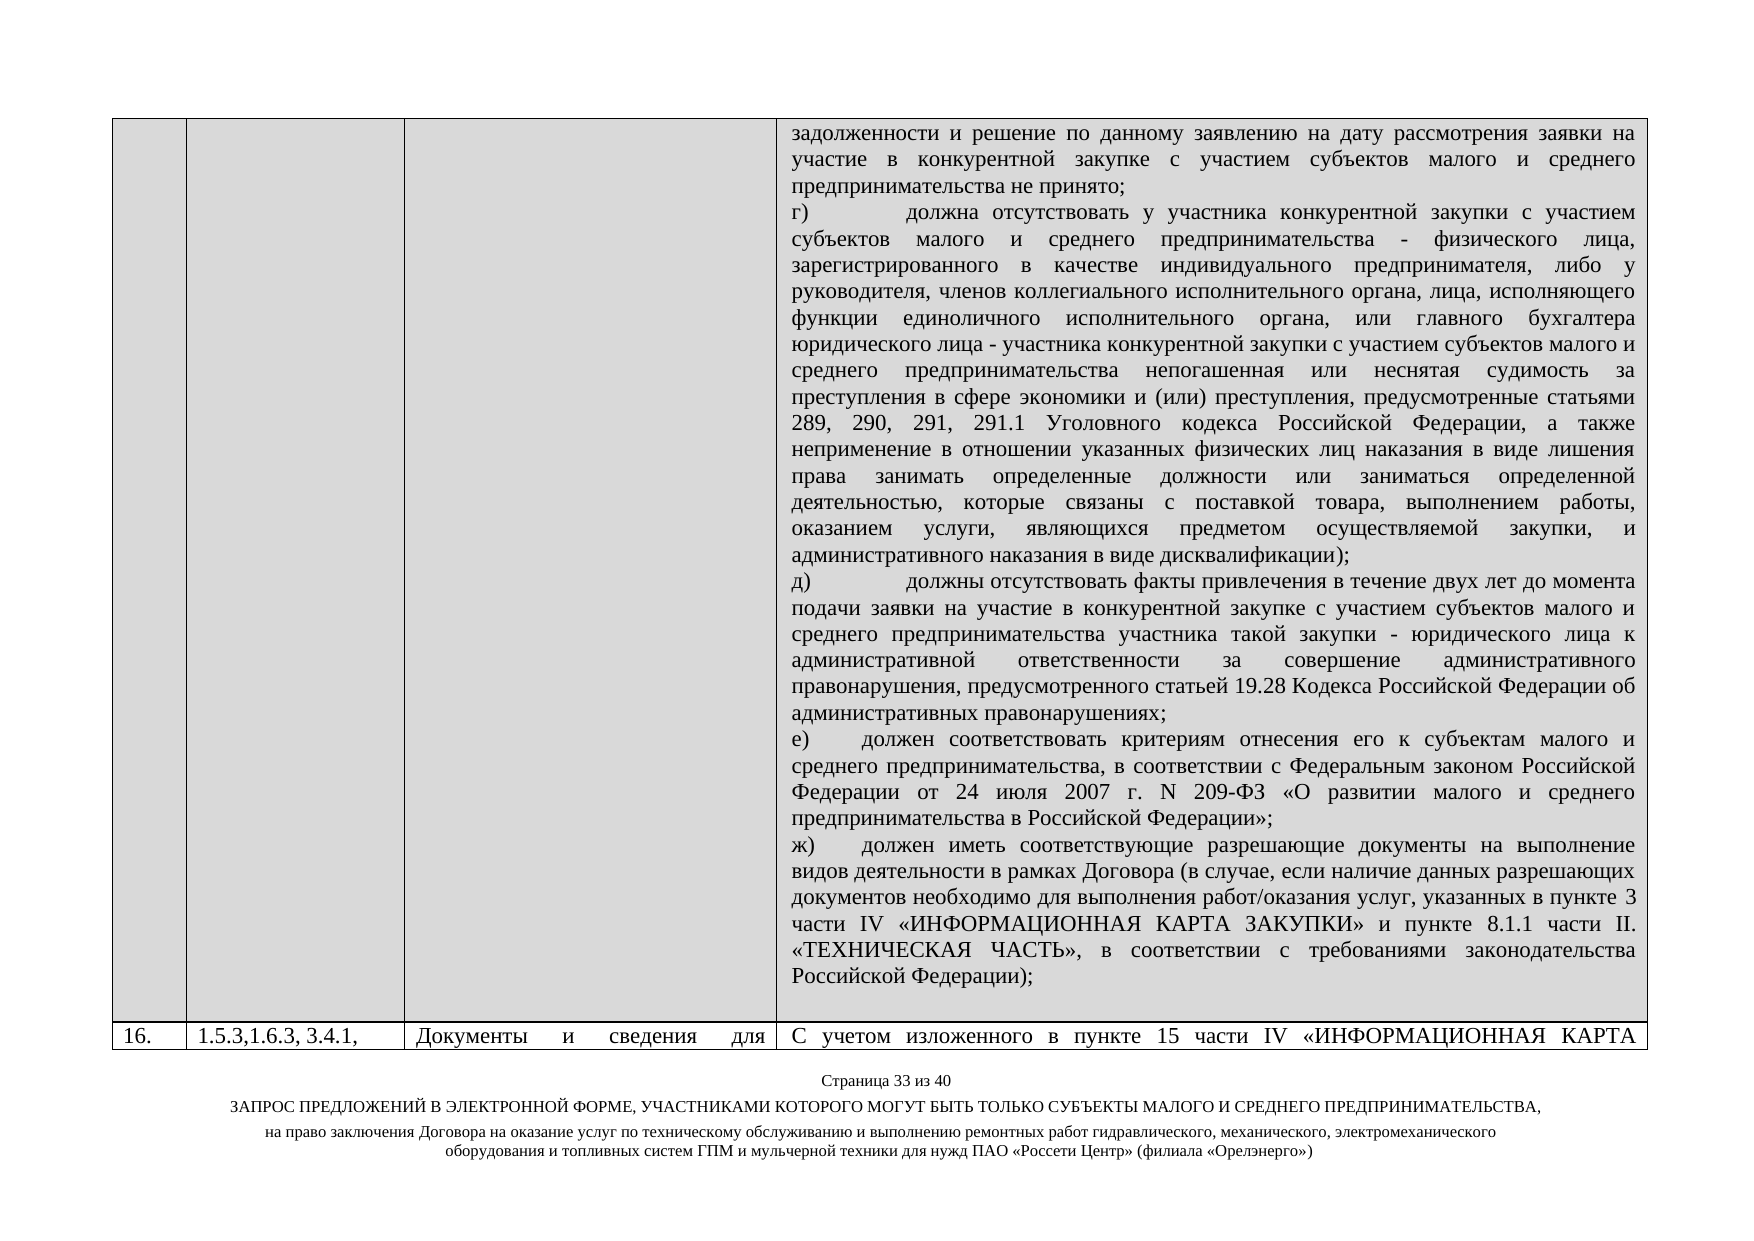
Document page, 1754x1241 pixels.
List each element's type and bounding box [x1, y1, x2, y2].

table_cell [113, 1023, 186, 1049]
table_cell [187, 119, 404, 1021]
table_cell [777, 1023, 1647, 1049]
table_cell [187, 1023, 404, 1049]
table_cell [405, 1023, 776, 1049]
table_cell [113, 119, 186, 1021]
table_cell [405, 119, 776, 1021]
table_cell [777, 119, 1647, 1021]
